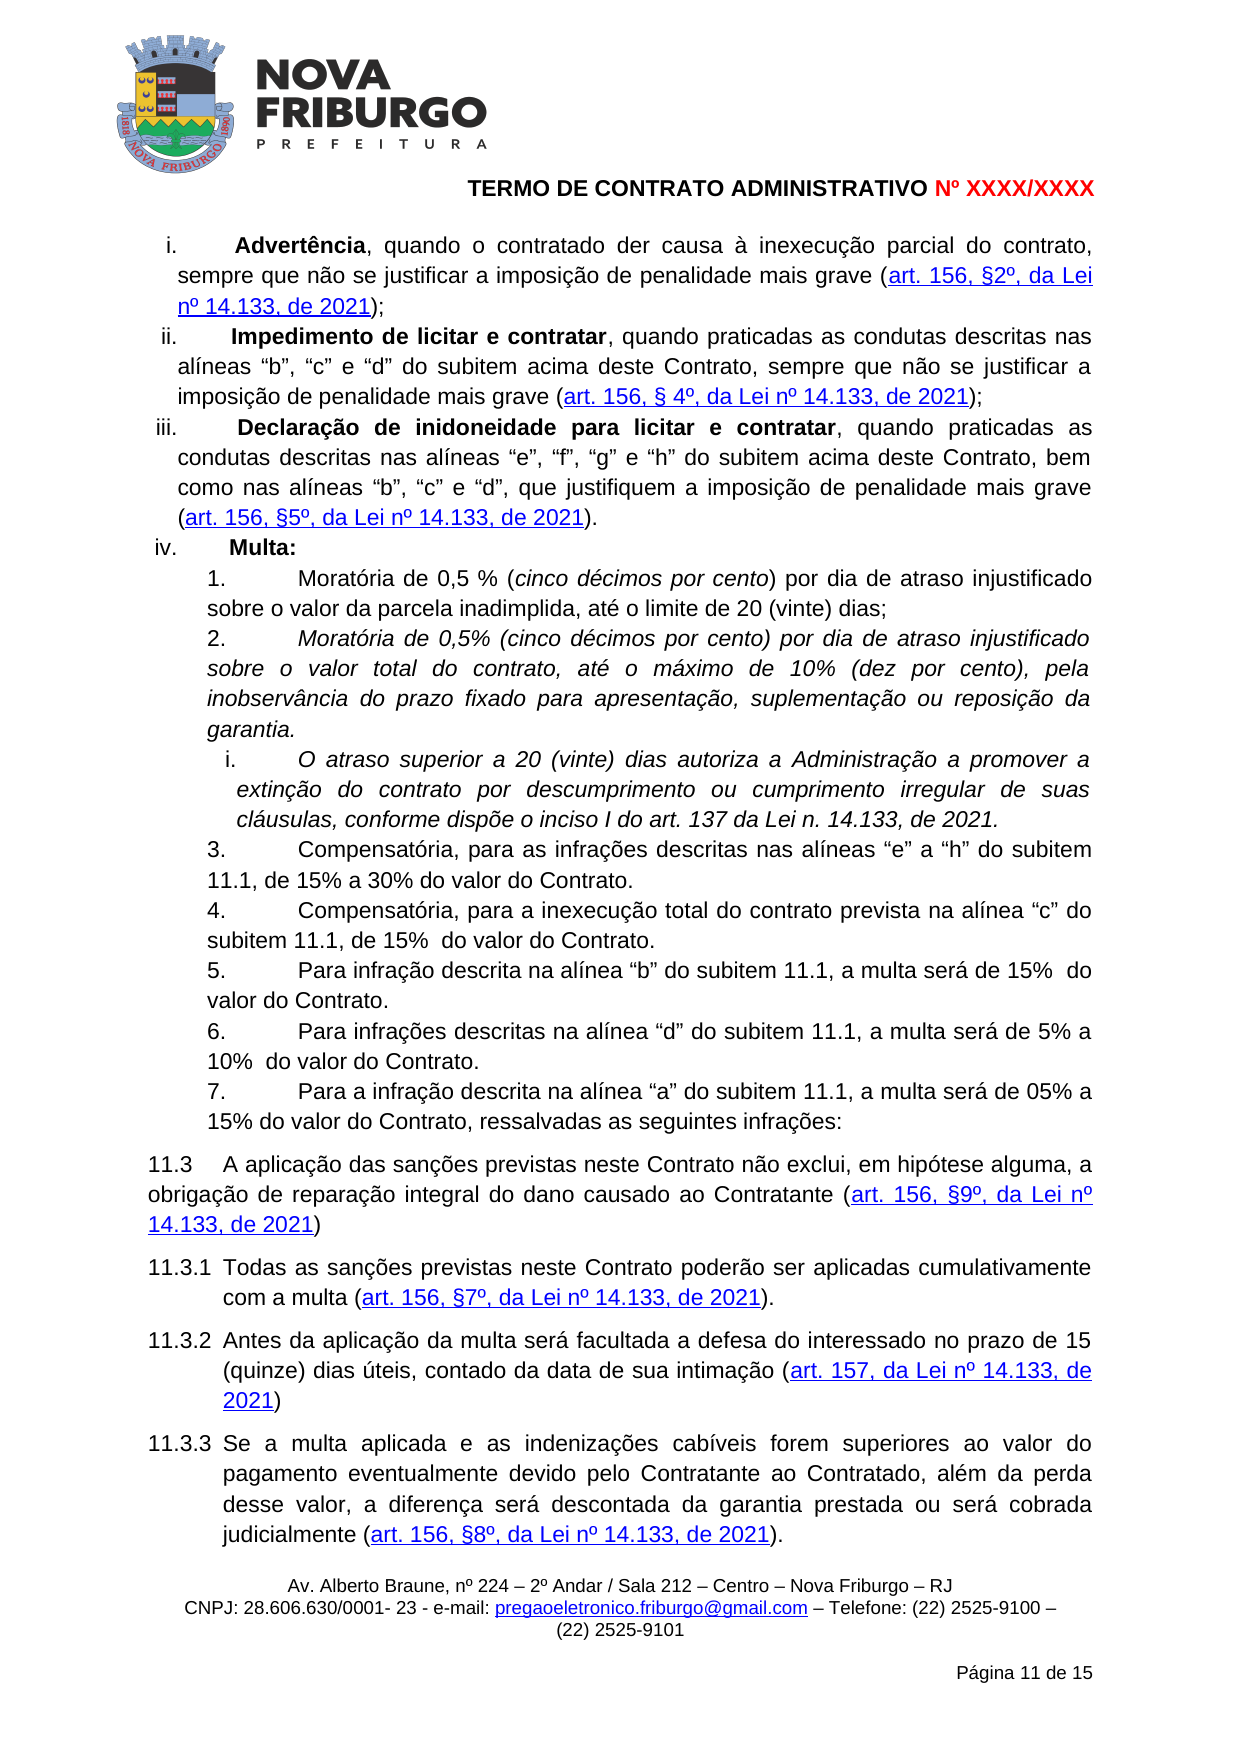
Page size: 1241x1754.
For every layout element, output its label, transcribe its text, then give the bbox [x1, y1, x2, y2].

list Para infração descrita na alínea “b” do subitem 11.1, a multa será de 15% do valor do Contrato. [207, 957, 1092, 1014]
list Moratória de 0,5% (cinco décimos por cento) por dia de atraso injustificado sobre o valor total do contrato, até o máximo de 10% (dez por cento), pela inobservância do prazo fixado para apresentação, suplementação ou reposição da garantia. [207, 625, 1092, 742]
list Declaração de inidoneidade para licitar e contratar, quando praticadas as condutas descritas nas alíneas “e”, “f”, “g” e “h” do subitem acima deste Contrato, bem como nas alíneas “b”, “c” e “d”, que justifiquem a imposição de penalidade mais grave (art. 156, §5º, da Lei nº 14.133, de 2021). [177, 413, 1092, 530]
list Todas as sanções previstas neste Contrato poderão ser aplicadas cumulativamente com a multa (art. 156, §7º, da Lei nº 14.133, de 2021). [148, 1254, 1092, 1311]
list Compensatória, para as infrações descritas nas alíneas “e” a “h” do subitem 11.1, de 15% a 30% do valor do Contrato. [207, 836, 1092, 893]
list Impedimento de licitar e contratar, quando praticadas as condutas descritas nas alíneas “b”, “c” e “d” do subitem acima deste Contrato, sempre que não se justificar a imposição de penalidade mais grave (art. 156, § 4º, da Lei nº 14.133, de 2021); [177, 323, 1092, 409]
list Compensatória, para a inexecução total do contrato prevista na alínea “c” do subitem 11.1, de 15% do valor do Contrato. [207, 897, 1092, 953]
list O atraso superior a 20 (vinte) dias autoriza a Administração a promover a extinção do contrato por descumprimento ou cumprimento irregular de suas cláusulas, conforme dispõe o inciso I do art. 137 da Lei n. 14.133, de 2021. [236, 746, 1092, 832]
list Se a multa aplicada e as indenizações cabíveis forem superiores ao valor do pagamento eventualmente devido pelo Contratante ao Contratado, além da perda desse valor, a diferença será descontada da garantia prestada ou será cobrada judicialmente (art. 156, §8º, da Lei nº 14.133, de 2021). [148, 1430, 1092, 1547]
list A aplicação das sanções previstas neste Contrato não exclui, em hipótese alguma, a obrigação de reparação integral do dano causado ao Contratante (art. 156, §9º, da Lei nº 14.133, de 2021) [148, 1151, 1092, 1238]
list Antes da aplicação da multa será facultada a defesa do interessado no prazo de 15 (quinze) dias úteis, contado da data de sua intimação (art. 157, da Lei nº 14.133, de 2021) [148, 1327, 1092, 1414]
list Para a infração descrita na alínea “a” do subitem 11.1, a multa será de 05% a 15% do valor do Contrato, ressalvadas as seguintes infrações: [207, 1078, 1092, 1134]
list Para infrações descritas na alínea “d” do subitem 11.1, a multa será de 5% a 10% do valor do Contrato. [207, 1018, 1092, 1074]
list Multa: [177, 534, 1092, 561]
list Moratória de 0,5 % (cinco décimos por cento) por dia de atraso injustificado sobre o valor da parcela inadimplida, até o limite de 20 (vinte) dias; [207, 564, 1092, 621]
list Advertência, quando o contratado der causa à inexecução parcial do contrato, sempre que não se justificar a imposição de penalidade mais grave (art. 156, §2º, da Lei nº 14.133, de 2021); [177, 232, 1092, 319]
picture [103, 29, 500, 175]
